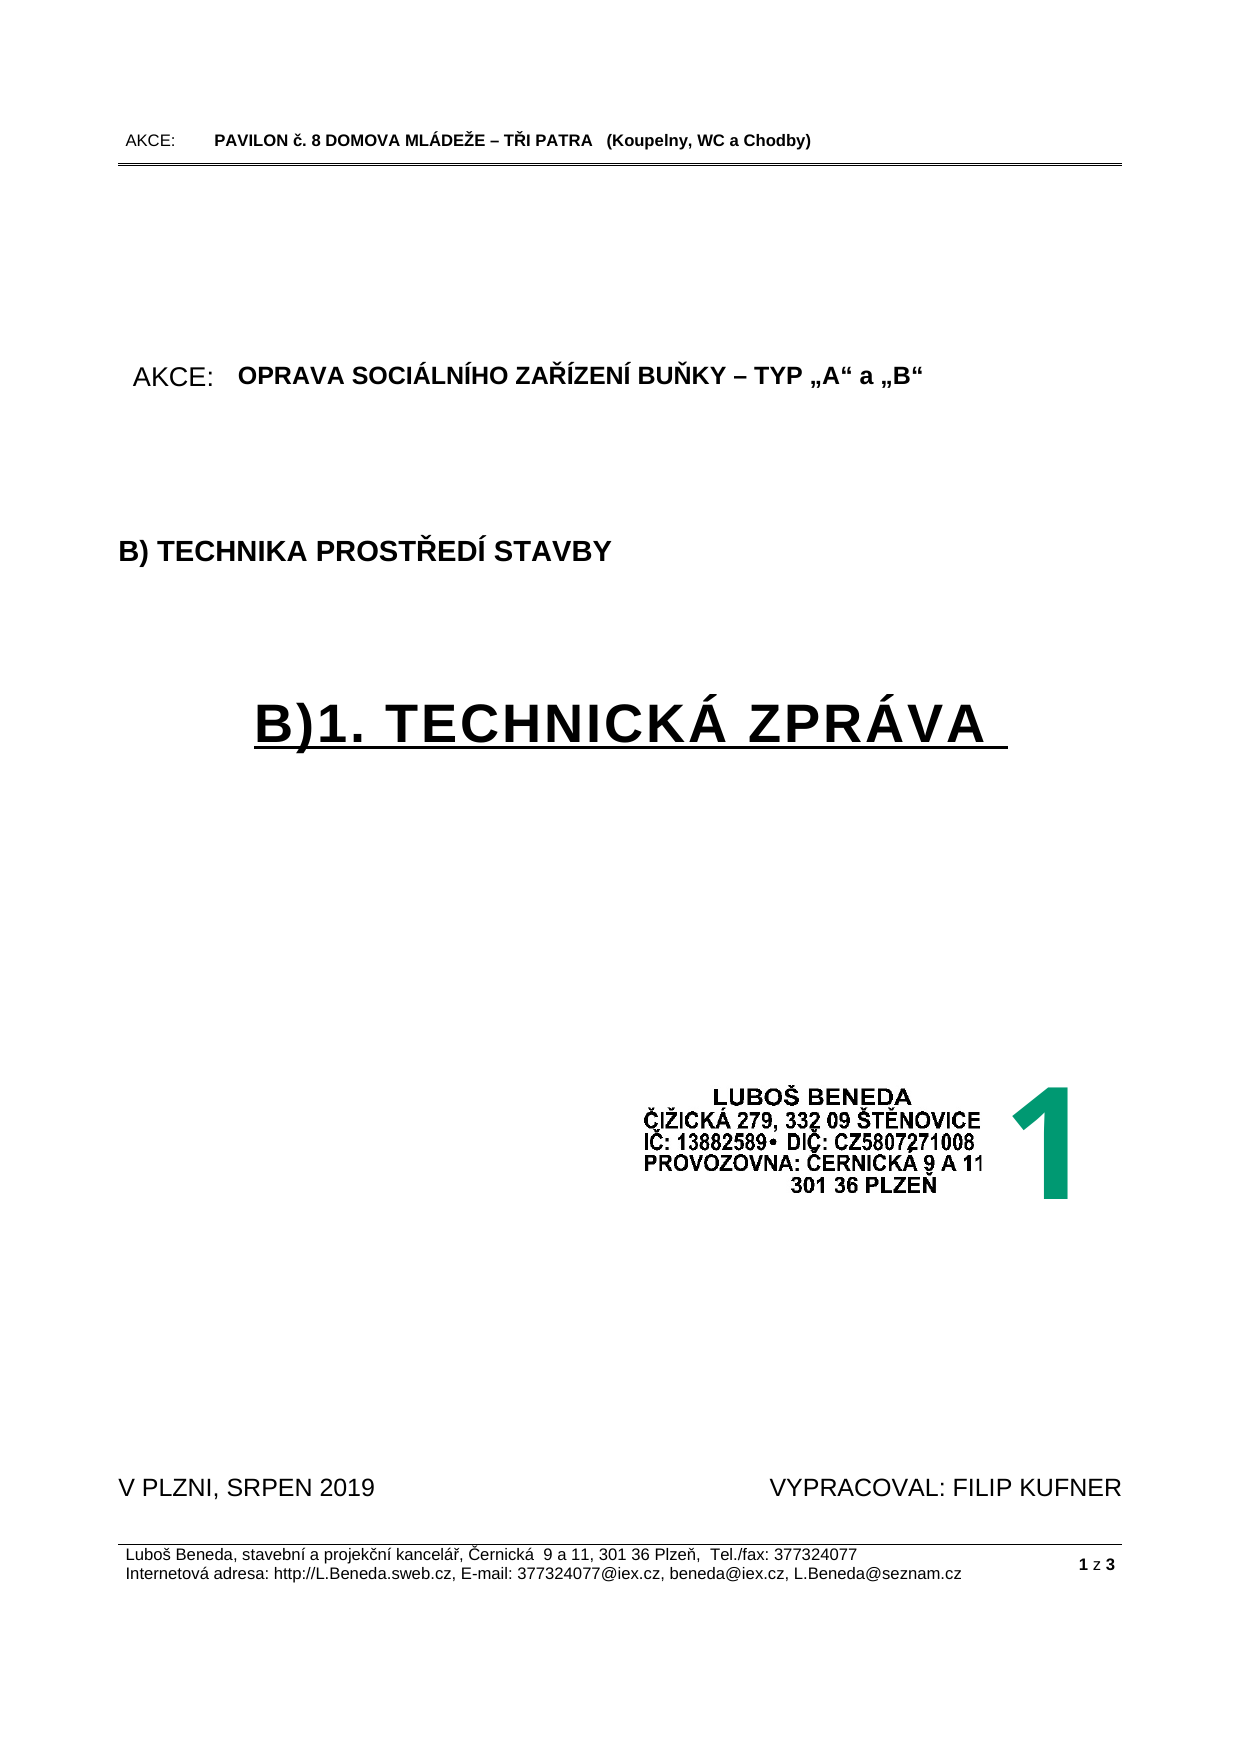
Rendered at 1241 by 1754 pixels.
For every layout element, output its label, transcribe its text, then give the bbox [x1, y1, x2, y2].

table_header 1 [989, 1033, 1107, 1245]
table_header AKCE: [125, 361, 223, 393]
table_header OPRAVA SOCIÁLNÍHO ZAŘÍZENÍ BUŇKY – TYP „A“ a „B“ [224, 361, 1070, 393]
table_header [627, 1033, 989, 1245]
text B)1. TECHNICKá ZPRáVA [118, 692, 1122, 754]
text B) TECHNIKA PROSTŘEDÍ STAVBY [118, 534, 1122, 567]
picture [644, 1085, 982, 1193]
list V Plzni, SRPEN 2019 vypracovaL: FILIP KUFNER [118, 1473, 1122, 1502]
